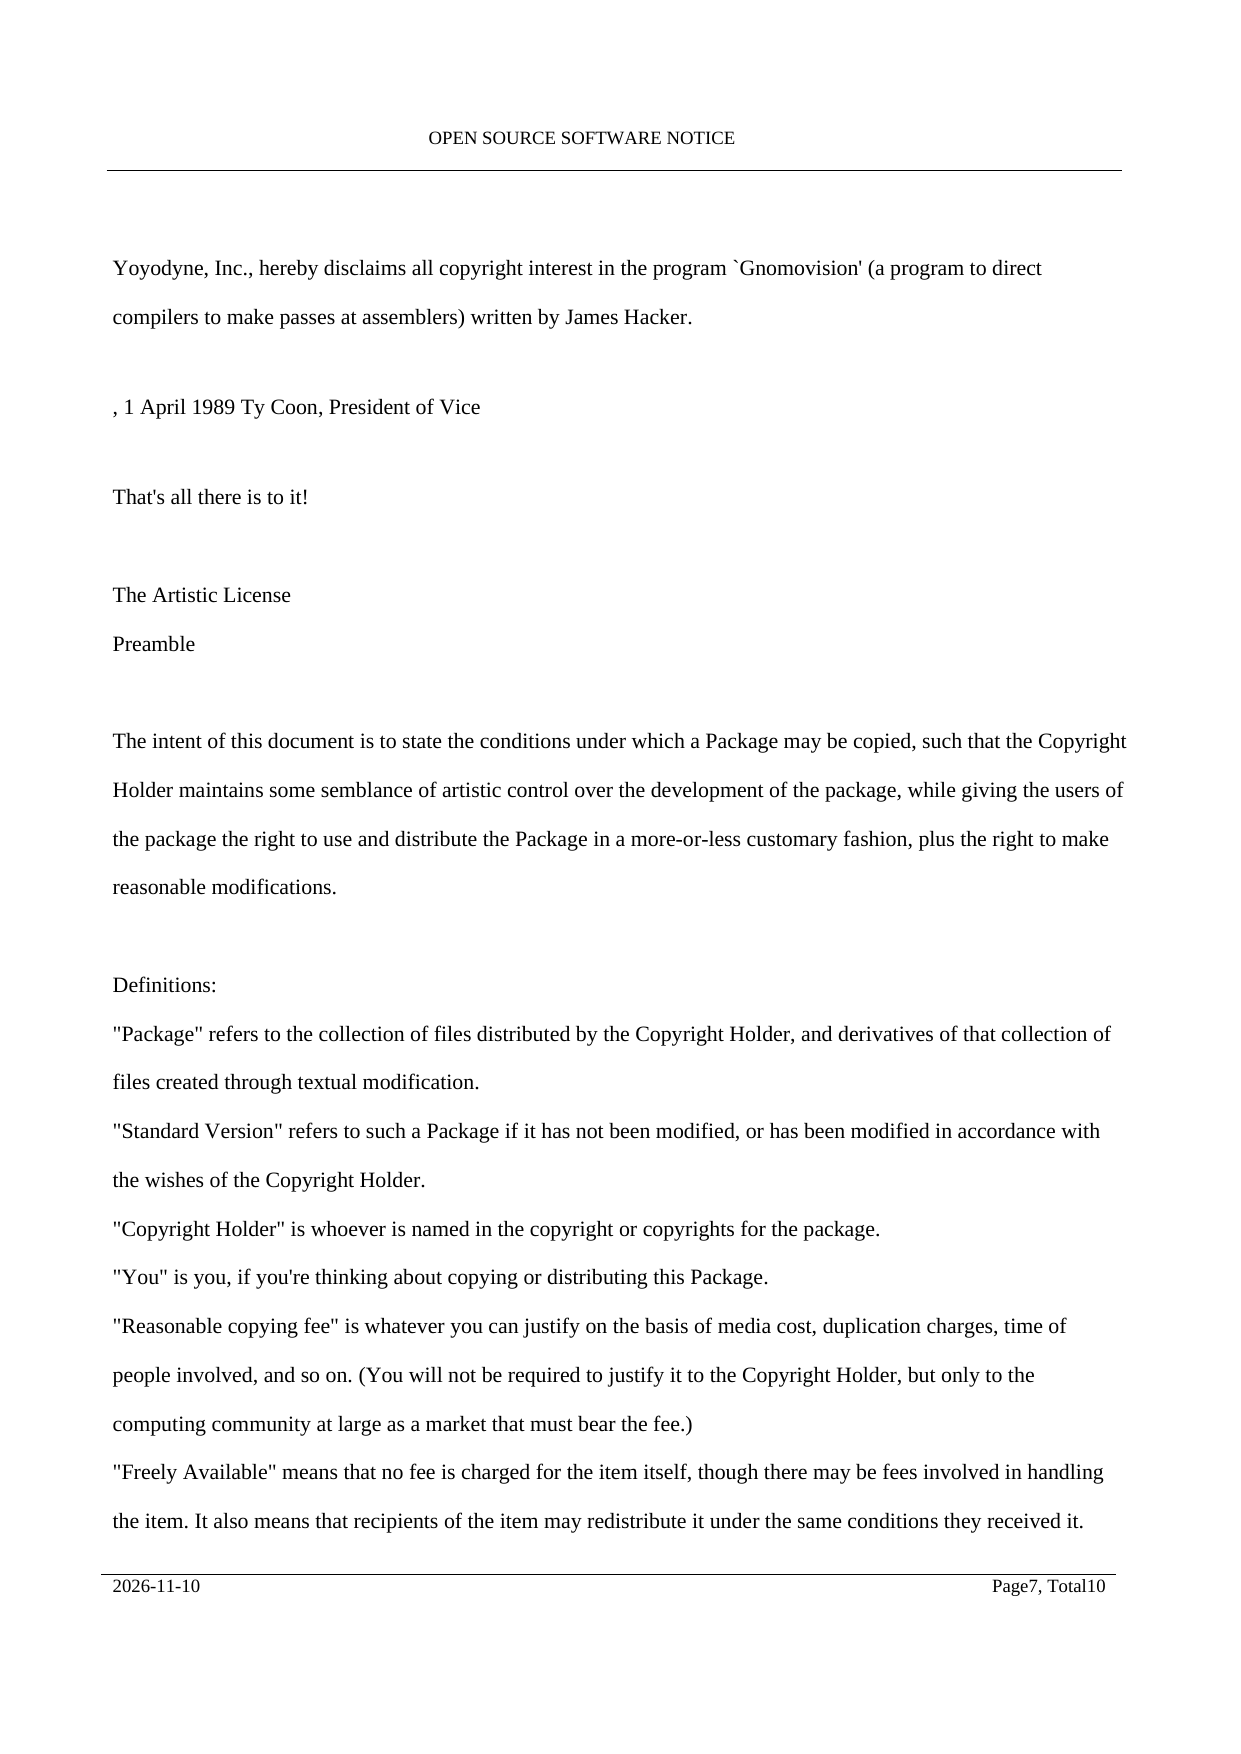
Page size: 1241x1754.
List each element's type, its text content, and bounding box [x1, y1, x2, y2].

text Yoyodyne, Inc., hereby disclaims all copyright interest in the program `Gnomovision' (a program to direct compilers to make passes at assemblers) written by James Hacker. [112, 251, 1128, 333]
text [112, 481, 1128, 1537]
text , 1 April 1989 Ty Coon, President of Vice [112, 390, 1128, 423]
